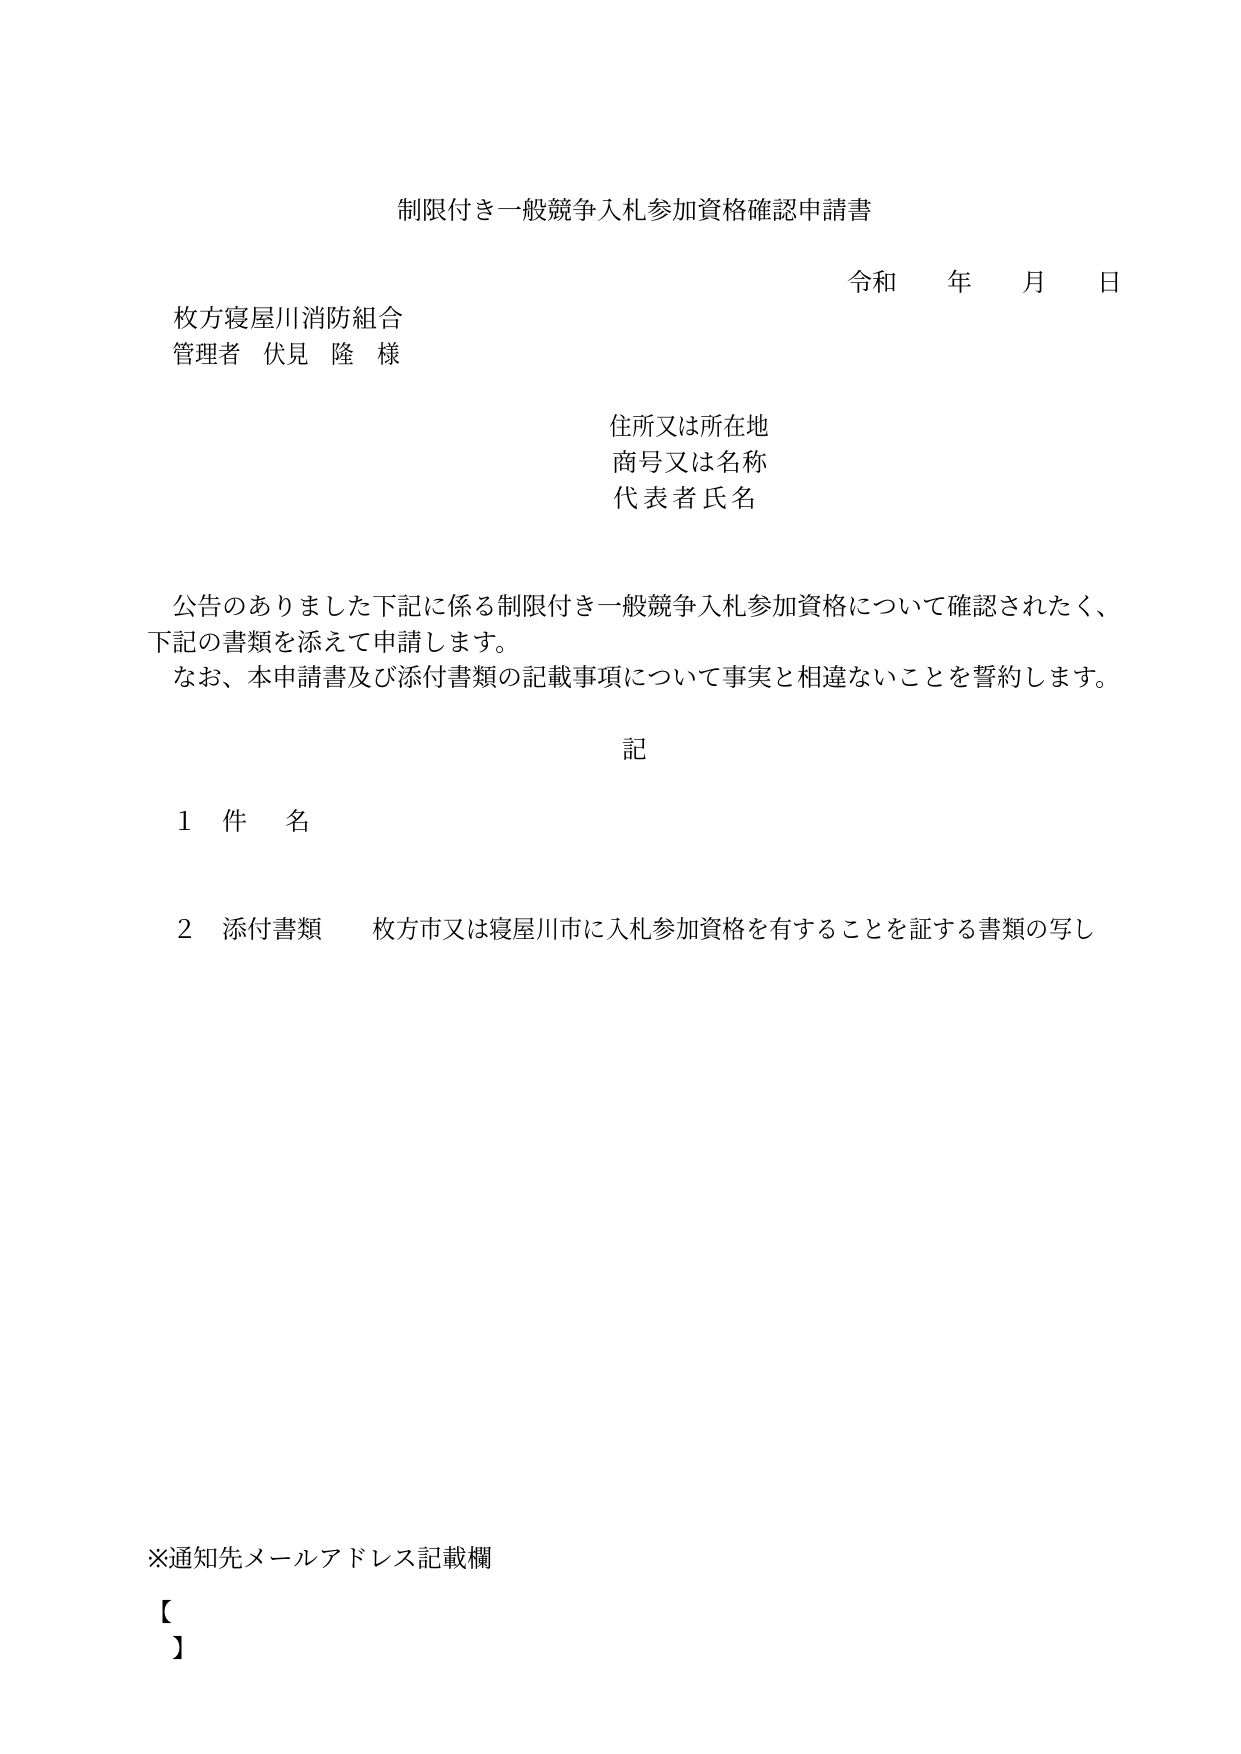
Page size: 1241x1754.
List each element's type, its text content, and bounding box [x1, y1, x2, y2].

text １ 件 名 [148, 802, 1122, 838]
text 公告のありました下記に係る制限付き一般競争入札参加資格について確認されたく、下記の書類を添えて申請します。 [148, 586, 1122, 658]
text 商号又は名称 [148, 442, 1122, 478]
text 管理者 伏見 隆 様 [148, 335, 1122, 371]
subtitle 記 [148, 730, 1122, 766]
text 制限付き一般競争入札参加資格確認申請書 [148, 191, 1122, 227]
text 令和 年 月 日 [148, 263, 1122, 299]
text ２ 添付書類 枚方市又は寝屋川市に入札参加資格を有することを証する書類の写し [148, 910, 1122, 946]
text ※通知先メールアドレス記載欄 [148, 1521, 1122, 1592]
text なお、本申請書及び添付書類の記載事項について事実と相違ないことを誓約します。 [148, 658, 1122, 694]
text 枚方寝屋川消防組合 [148, 299, 1122, 335]
text 住所又は所在地 [148, 407, 1122, 442]
text 代表者氏名 [148, 478, 1122, 514]
text 【 】 [148, 1592, 1122, 1664]
